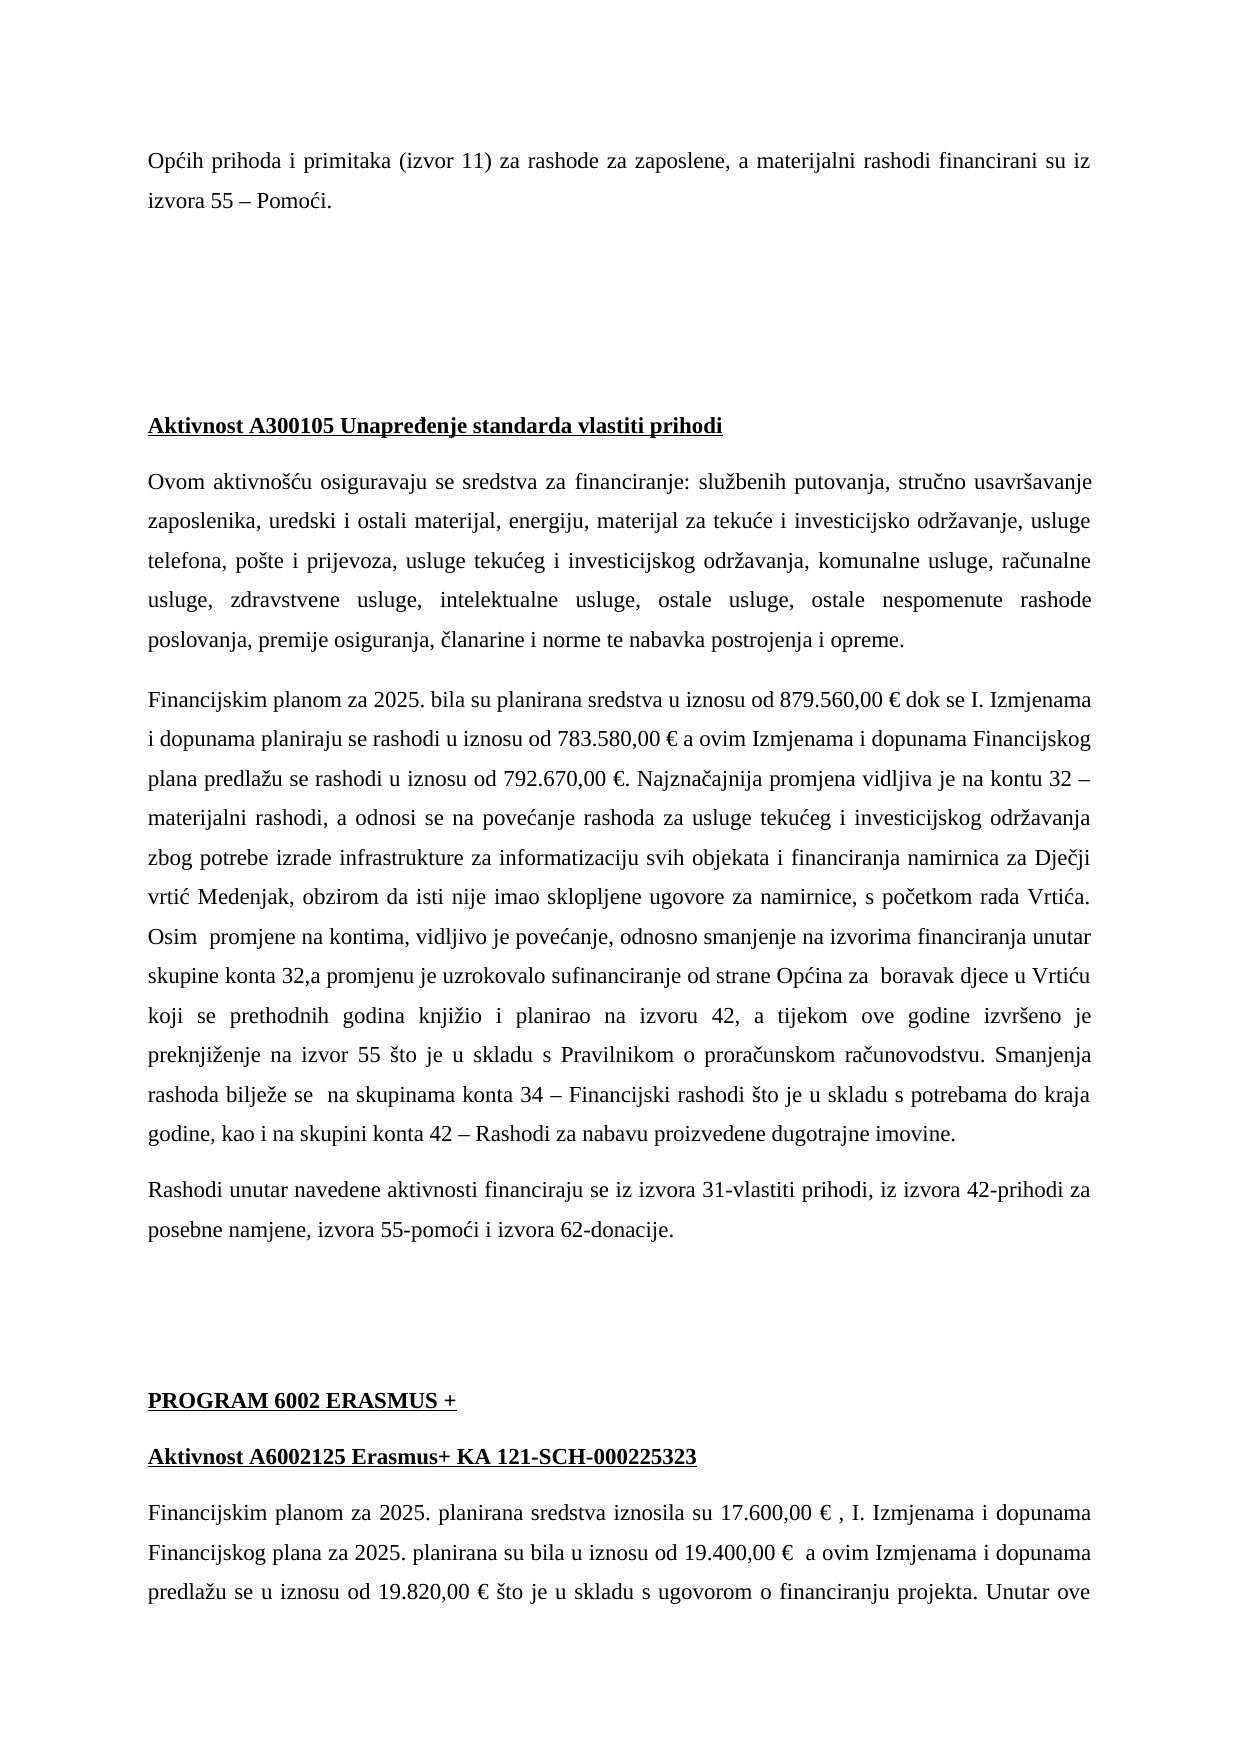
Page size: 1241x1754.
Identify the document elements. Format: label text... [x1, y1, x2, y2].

text Aktivnost A300105 Unapređenje standarda vlastiti prihodi [148, 412, 1093, 438]
text Aktivnost A6002125 Erasmus+ KA 121-SCH-000225323 [148, 1443, 1093, 1469]
text Ovom aktivnošću osiguravaju se sredstva za financiranje: službenih putovanja, stručno usavršavanje zaposlenika, uredski i ostali materijal, energiju, materijal za tekuće i investicijsko održavanje, usluge telefona, pošte i prijevoza, usluge tekućeg i investicijskog održavanja, komunalne usluge, računalne usluge, zdravstvene usluge, intelektualne usluge, ostale usluge, ostale nespomenute rashode poslovanja, premije osiguranja, članarine i norme te nabavka postrojenja i opreme. [148, 468, 1093, 652]
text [148, 1499, 1093, 1604]
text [148, 148, 1093, 213]
text PROGRAM 6002 ERASMUS + [148, 1387, 1093, 1413]
text Rashodi unutar navedene aktivnosti financiraju se iz izvora 31-vlastiti prihodi, iz izvora 42-prihodi za posebne namjene, izvora 55-pomoći i izvora 62-donacije. [148, 1176, 1093, 1242]
text Financijskim planom za 2025. bila su planirana sredstva u iznosu od 879.560,00 € dok se I. Izmjenama i dopunama planiraju se rashodi u iznosu od 783.580,00 € a ovim Izmjenama i dopunama Financijskog plana predlažu se rashodi u iznosu od 792.670,00 €. Najznačajnija promjena vidljiva je na kontu 32 – materijalni rashodi, a odnosi se na povećanje rashoda za usluge tekućeg i investicijskog održavanja zbog potrebe izrade infrastrukture za informatizaciju svih objekata i financiranja namirnica za Dječji vrtić Medenjak, obzirom da isti nije imao sklopljene ugovore za namirnice, s početkom rada Vrtića. Osim promjene na kontima, vidljivo je povećanje, odnosno smanjenje na izvorima financiranja unutar skupine konta 32,a promjenu je uzrokovalo sufinanciranje od strane Općina za boravak djece u Vrtiću koji se prethodnih godina knjižio i planirao na izvoru 42, a tijekom ove godine izvršeno je preknjiženje na izvor 55 što je u skladu s Pravilnikom o proračunskom računovodstvu. Smanjenja rashoda bilježe se na skupinama konta 34 – Financijski rashodi što je u skladu s potrebama do kraja godine, kao i na skupini konta 42 – Rashodi za nabavu proizvedene dugotrajne imovine. [148, 686, 1093, 1147]
